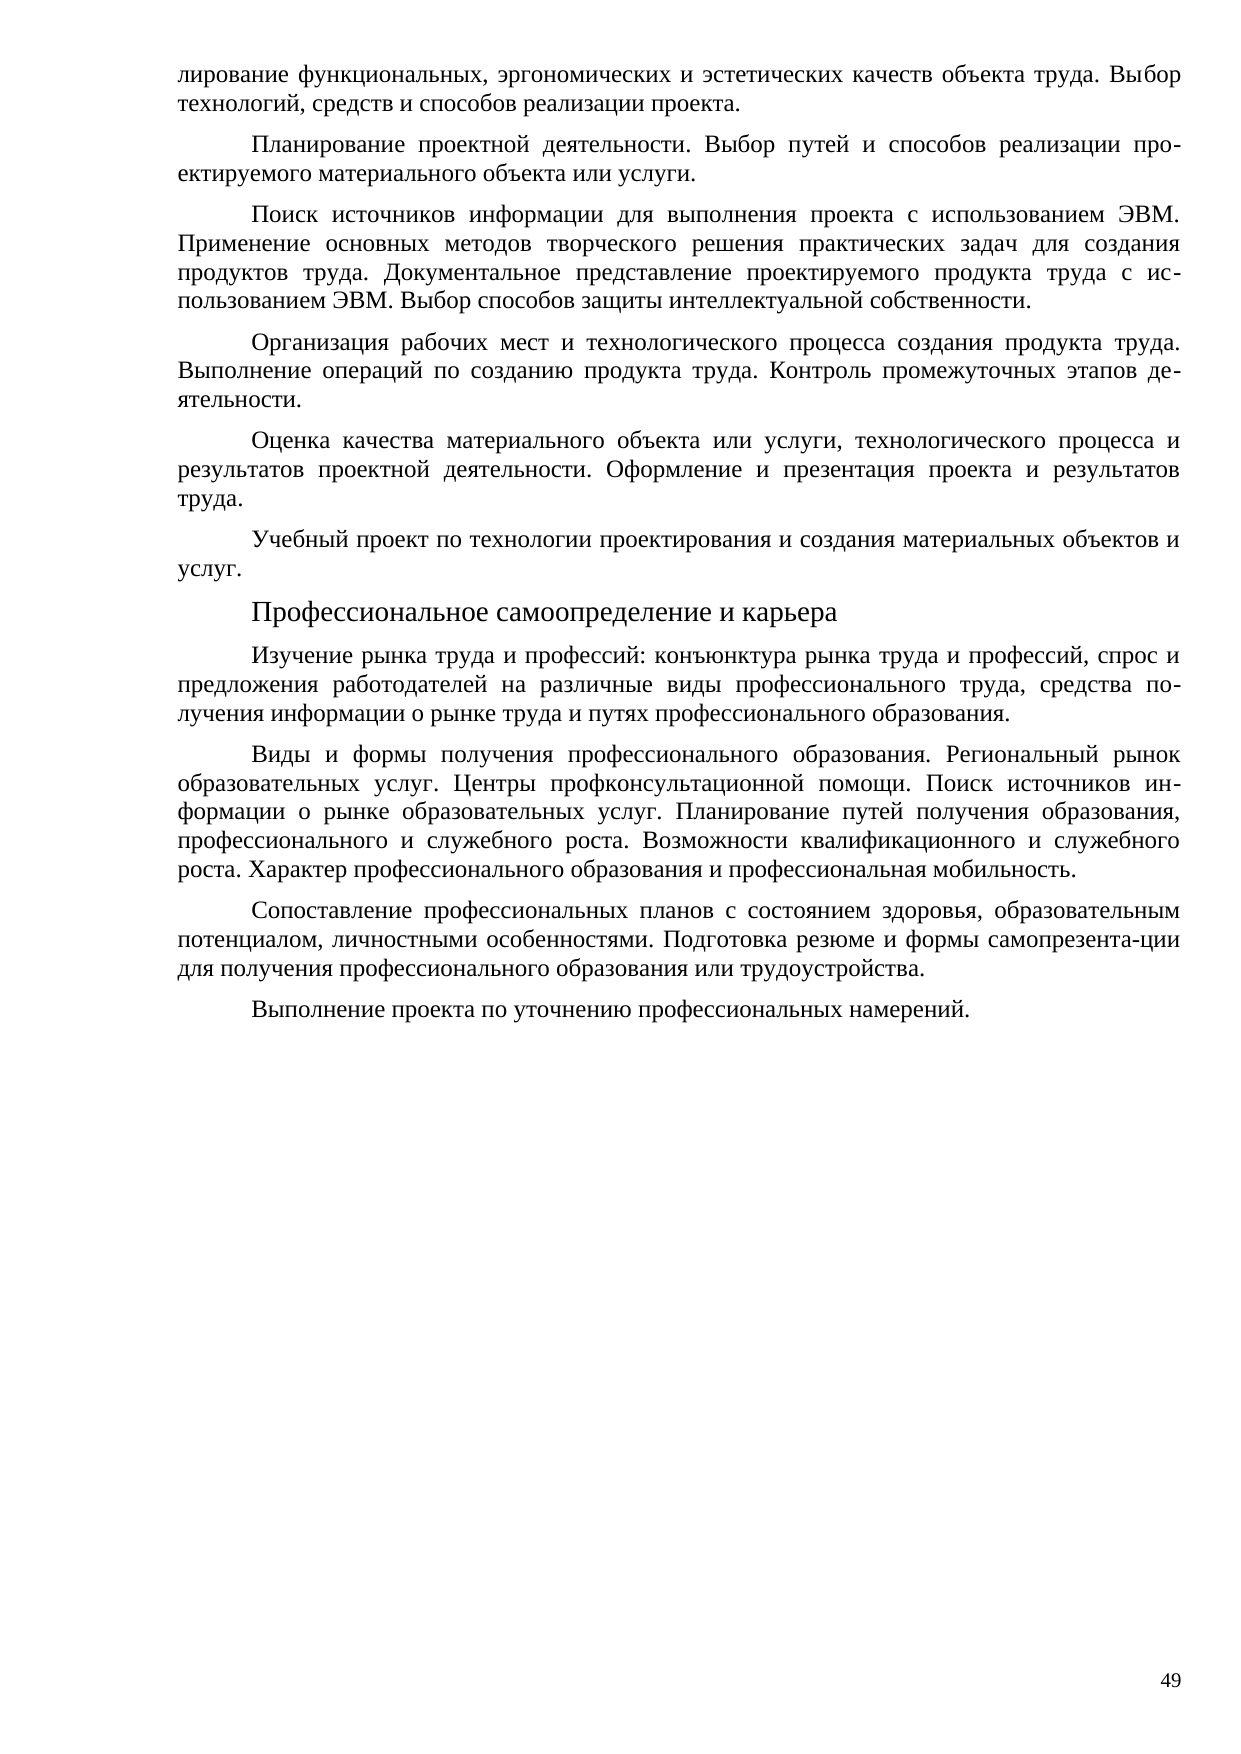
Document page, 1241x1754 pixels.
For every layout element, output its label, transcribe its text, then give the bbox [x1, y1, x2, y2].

text Виды и формы получения профессионального образования. Региональный рынок образовательных услуг. Центры профконсультационной помощи. Поиск источников информации о рынке образовательных услуг. Планирование путей получения образования, профессионального и служебного роста. Возможности квалификационного и служебного роста. Характер профессионального образования и профессиональная мобильность. [177, 739, 1181, 883]
text Профессиональное самоопределение и карьера [177, 594, 1181, 628]
text Оценка качества материального объекта или услуги, технологического процесса и результатов проектной деятельности. Оформление и презентация проекта и результатов труда. [177, 425, 1181, 512]
text Выполнение проекта по уточнению профессиональных намерений. [177, 994, 1181, 1023]
text Изучение рынка труда и профессий: конъюнктура рынка труда и профессий, спрос и предложения работодателей на различные виды профессионального труда, средства получения информации о рынке труда и путях профессионального образования. [177, 640, 1181, 726]
text Организация рабочих мест и технологического процесса создания продукта труда. Выполнение операций по созданию продукта труда. Контроль промежуточных этапов деятельности. [177, 327, 1181, 413]
text Поиск источников информации для выполнения проекта с использованием ЭВМ. Применение основных методов творческого решения практических задач для создания продуктов труда. Документальное представление проектируемого продукта труда с использованием ЭВМ. Выбор способов защиты интеллектуальной собственности. [177, 199, 1181, 314]
text Учебный проект по технологии проектирования и создания материальных объектов и услуг. [177, 524, 1181, 582]
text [177, 59, 1181, 117]
text Сопоставление профессиональных планов с состоянием здоровья, образовательным потенциалом, личностными особенностями. Подготовка резюме и формы самопрезента-ции для получения профессионального образования или трудоустройства. [177, 895, 1181, 981]
text Планирование проектной деятельности. Выбор путей и способов реализации проектируемого материального объекта или услуги. [177, 129, 1181, 187]
